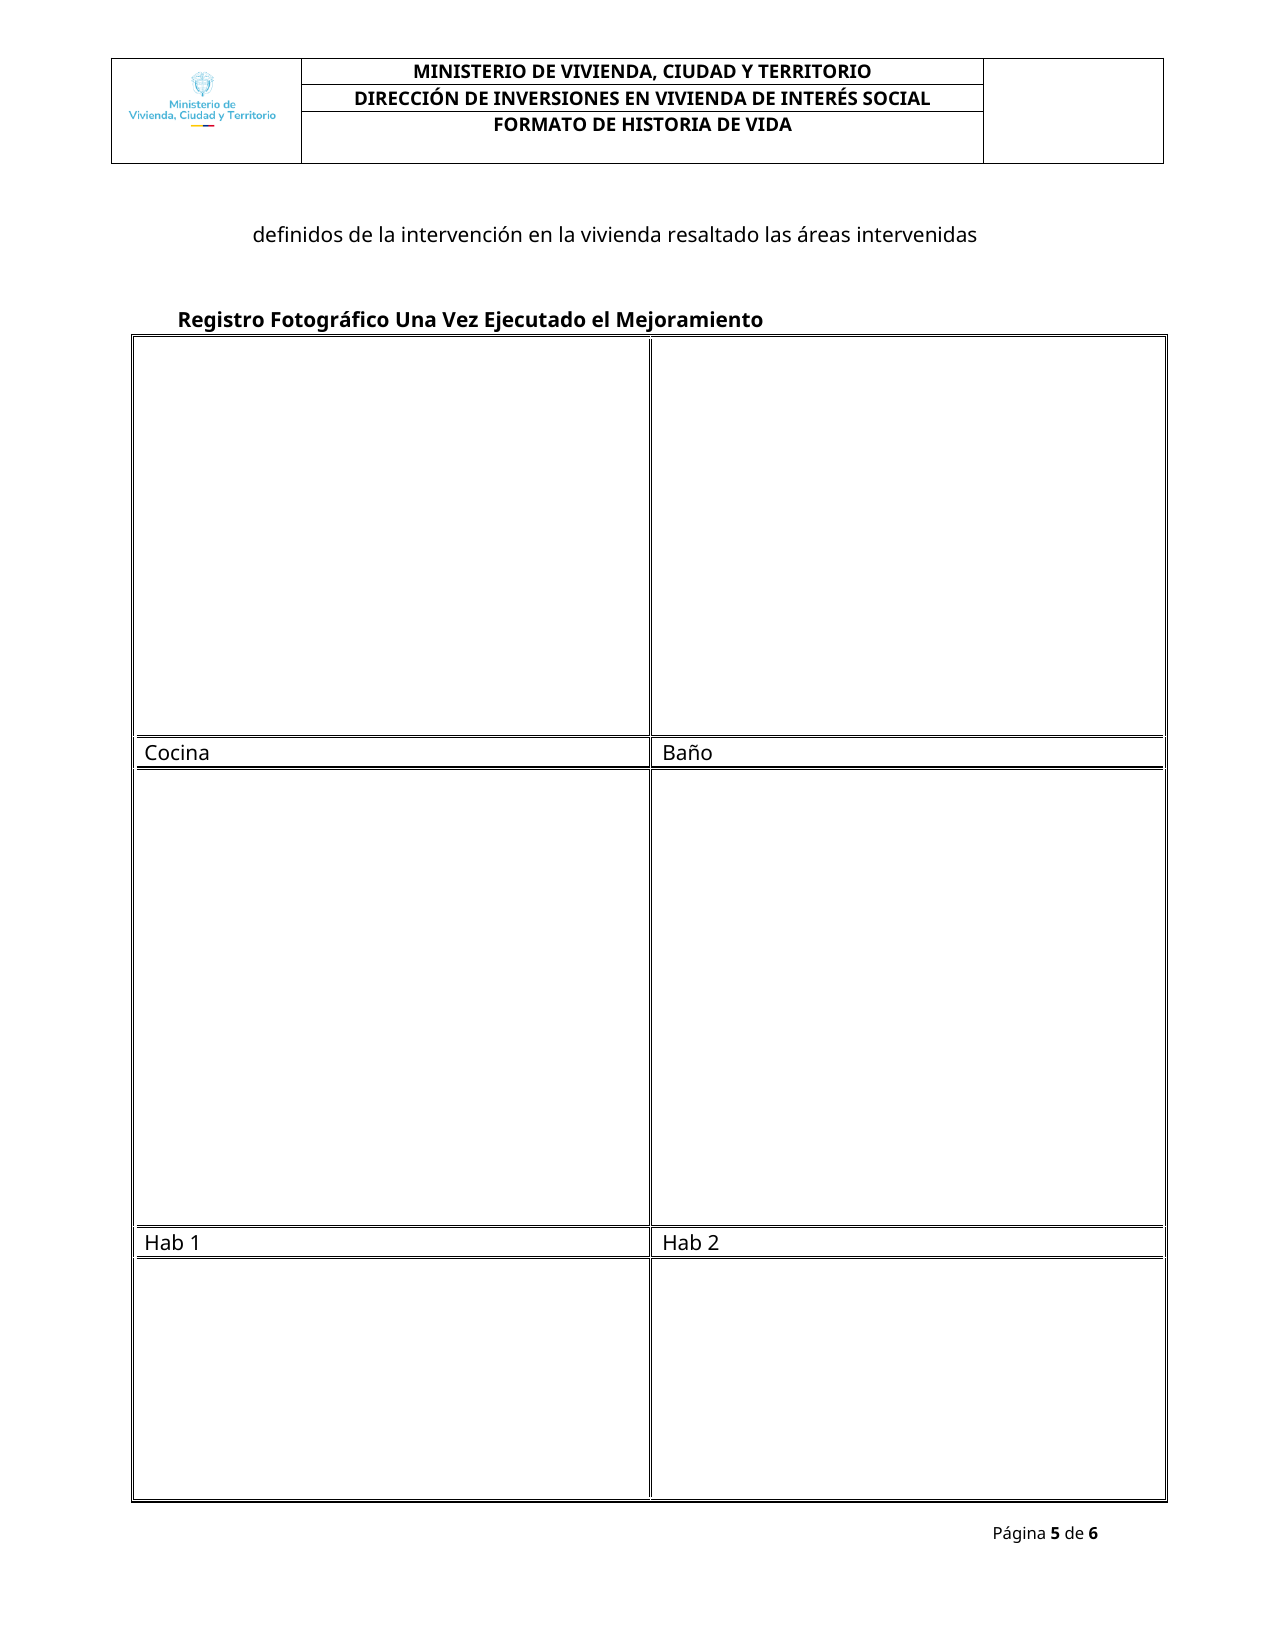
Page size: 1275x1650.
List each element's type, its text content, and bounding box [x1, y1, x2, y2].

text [252, 220, 1098, 248]
table_cell Baño [651, 735, 1167, 766]
text Registro Fotográfico Una Vez Ejecutado el Mejoramiento [177, 305, 1098, 334]
table_cell Cocina [133, 735, 651, 766]
table_header [651, 337, 1165, 735]
table_cell [651, 1256, 1167, 1499]
table_cell Hab 2 [652, 1225, 1165, 1256]
table_cell Hab 1 [134, 1225, 649, 1256]
table_header [134, 335, 651, 735]
table_cell [133, 1256, 651, 1499]
table_cell [652, 766, 1165, 1224]
picture [114, 69, 283, 129]
table_cell [134, 766, 649, 1224]
